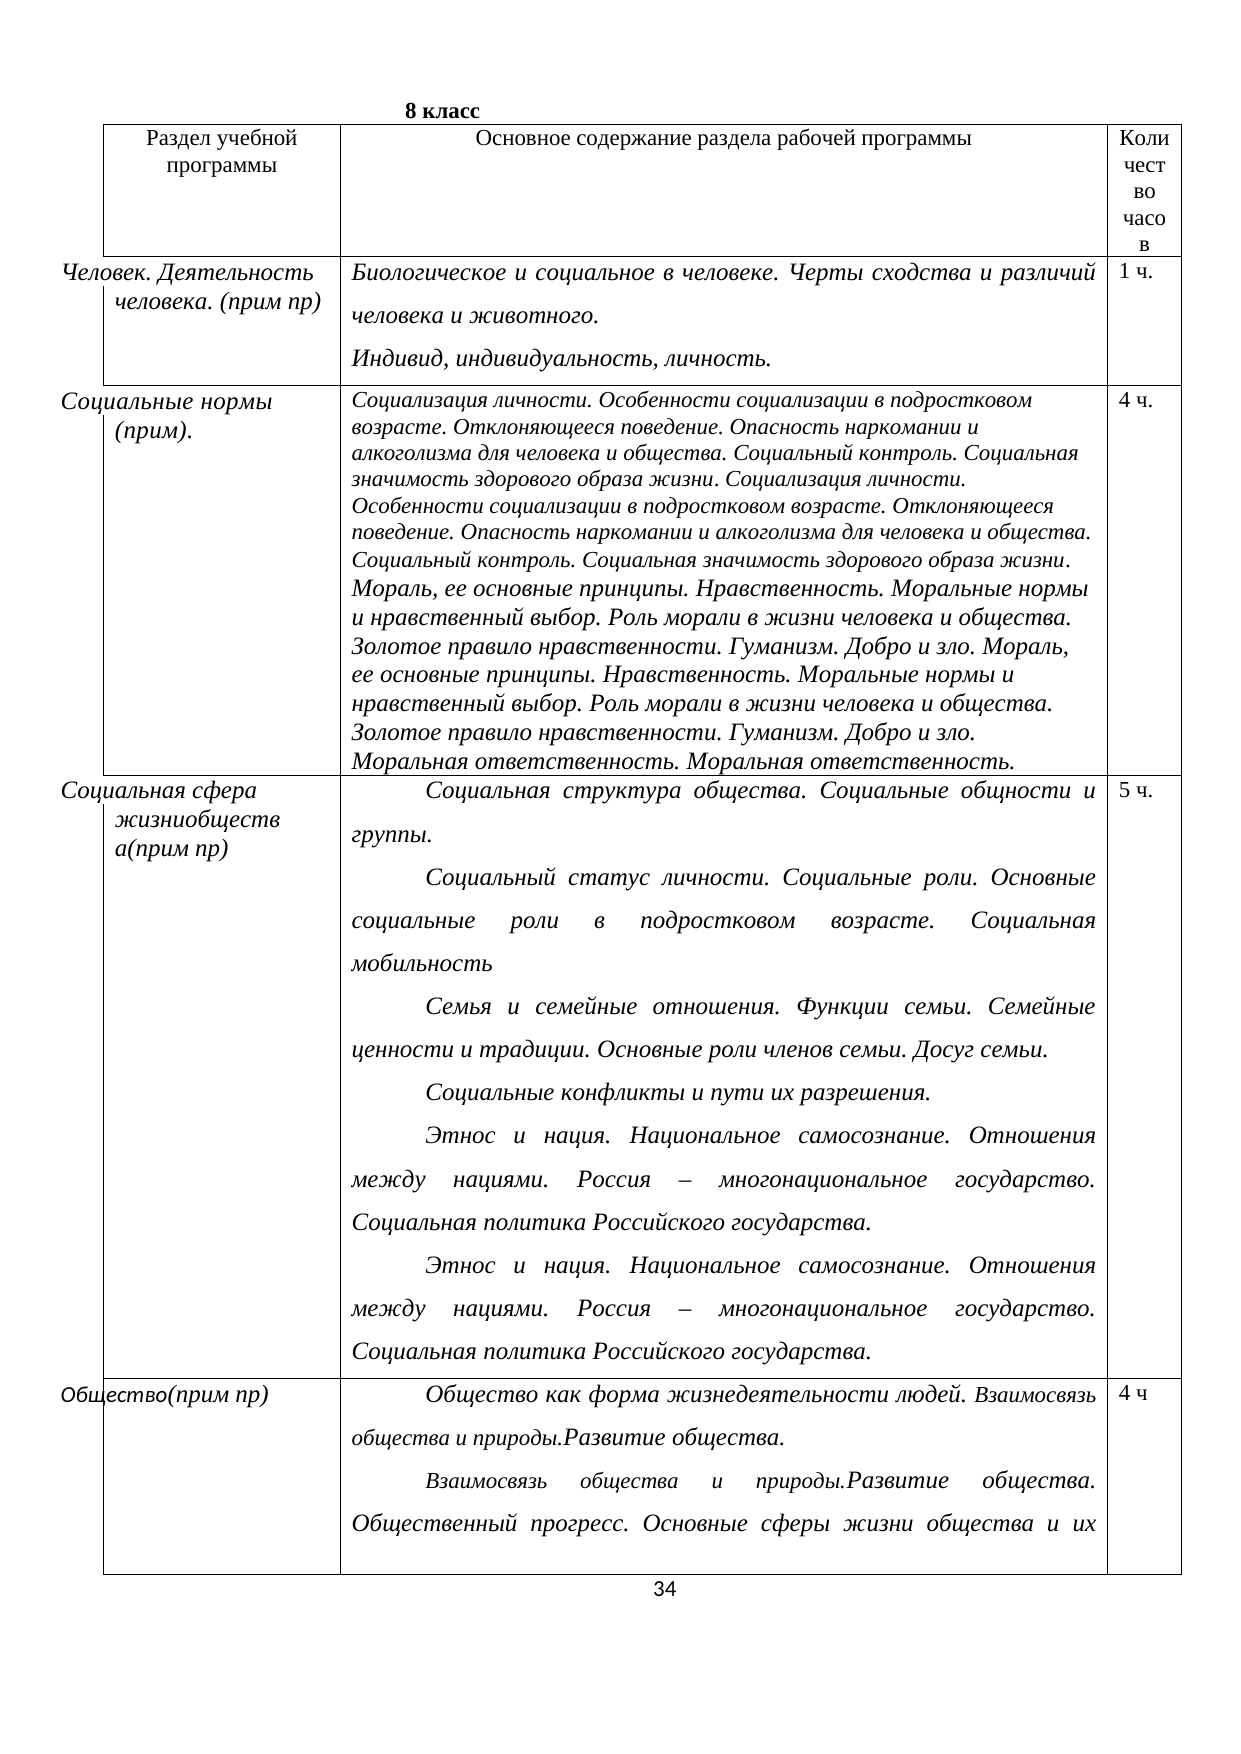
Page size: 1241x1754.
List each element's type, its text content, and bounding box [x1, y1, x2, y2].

table_header Количество часов [1108, 125, 1181, 256]
table_header Основное содержание раздела рабочей программы [341, 125, 1107, 256]
table_cell Общество(прим пр) [104, 1379, 340, 1573]
table_cell 1 ч. [1108, 257, 1181, 385]
table_cell 5 ч. [1108, 776, 1181, 1378]
table_cell Биологическое и социальное в человеке. Черты сходства и различий человека и животного. Индивид, индивидуальность, личность. [341, 257, 1107, 385]
table_header Раздел учебной программы [104, 125, 340, 256]
table_cell 4 ч [1108, 1379, 1181, 1573]
table_cell Социализация личности. Особенности социализации в подростковом возрасте. Отклоняющееся поведение. Опасность наркомании и алкоголизма для человека и общества. Социальный контроль. Социальная значимость здорового образа жизни. Социализация личности. Особенности социализации в подростковом возрасте. Отклоняющееся поведение. Опасность наркомании и алкоголизма для человека и общества. Социальный контроль. Социальная значимость здорового образа жизни. Мораль, ее основные принципы. Нравственность. Моральные нормы и нравственный выбор. Роль морали в жизни человека и общества. Золотое правило нравственности. Гуманизм. Добро и зло. Мораль, ее основные принципы. Нравственность. Моральные нормы и нравственный выбор. Роль морали в жизни человека и общества. Золотое правило нравственности. Гуманизм. Добро и зло. Моральная ответственность. Моральная ответственность. [341, 386, 1107, 774]
table_cell Социальная структура общества. Социальные общности и группы. Социальный статус личности. Социальные роли. Основные социальные роли в подростковом возрасте. Социальная мобильность Семья и семейные отношения. Функции семьи. Семейные ценности и традиции. Основные роли членов семьи. Досуг семьи. Социальные конфликты и пути их разрешения. Этнос и нация. Национальное самосознание. Отношения между нациями. Россия – многонациональное государство. Социальная политика Российского государства. Этнос и нация. Национальное самосознание. Отношения между нациями. Россия – многонациональное государство. Социальная политика Российского государства. [341, 776, 1107, 1378]
table_cell Человек. Деятельность человека. (прим пр) [104, 257, 340, 385]
table_cell 4 ч. [1108, 386, 1181, 774]
text 8 класс [177, 97, 1152, 123]
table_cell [341, 1379, 1107, 1573]
table_cell Социальные нормы (прим). [104, 386, 340, 774]
table_cell Социальная сфера жизниобщества(прим пр) [104, 776, 340, 1378]
